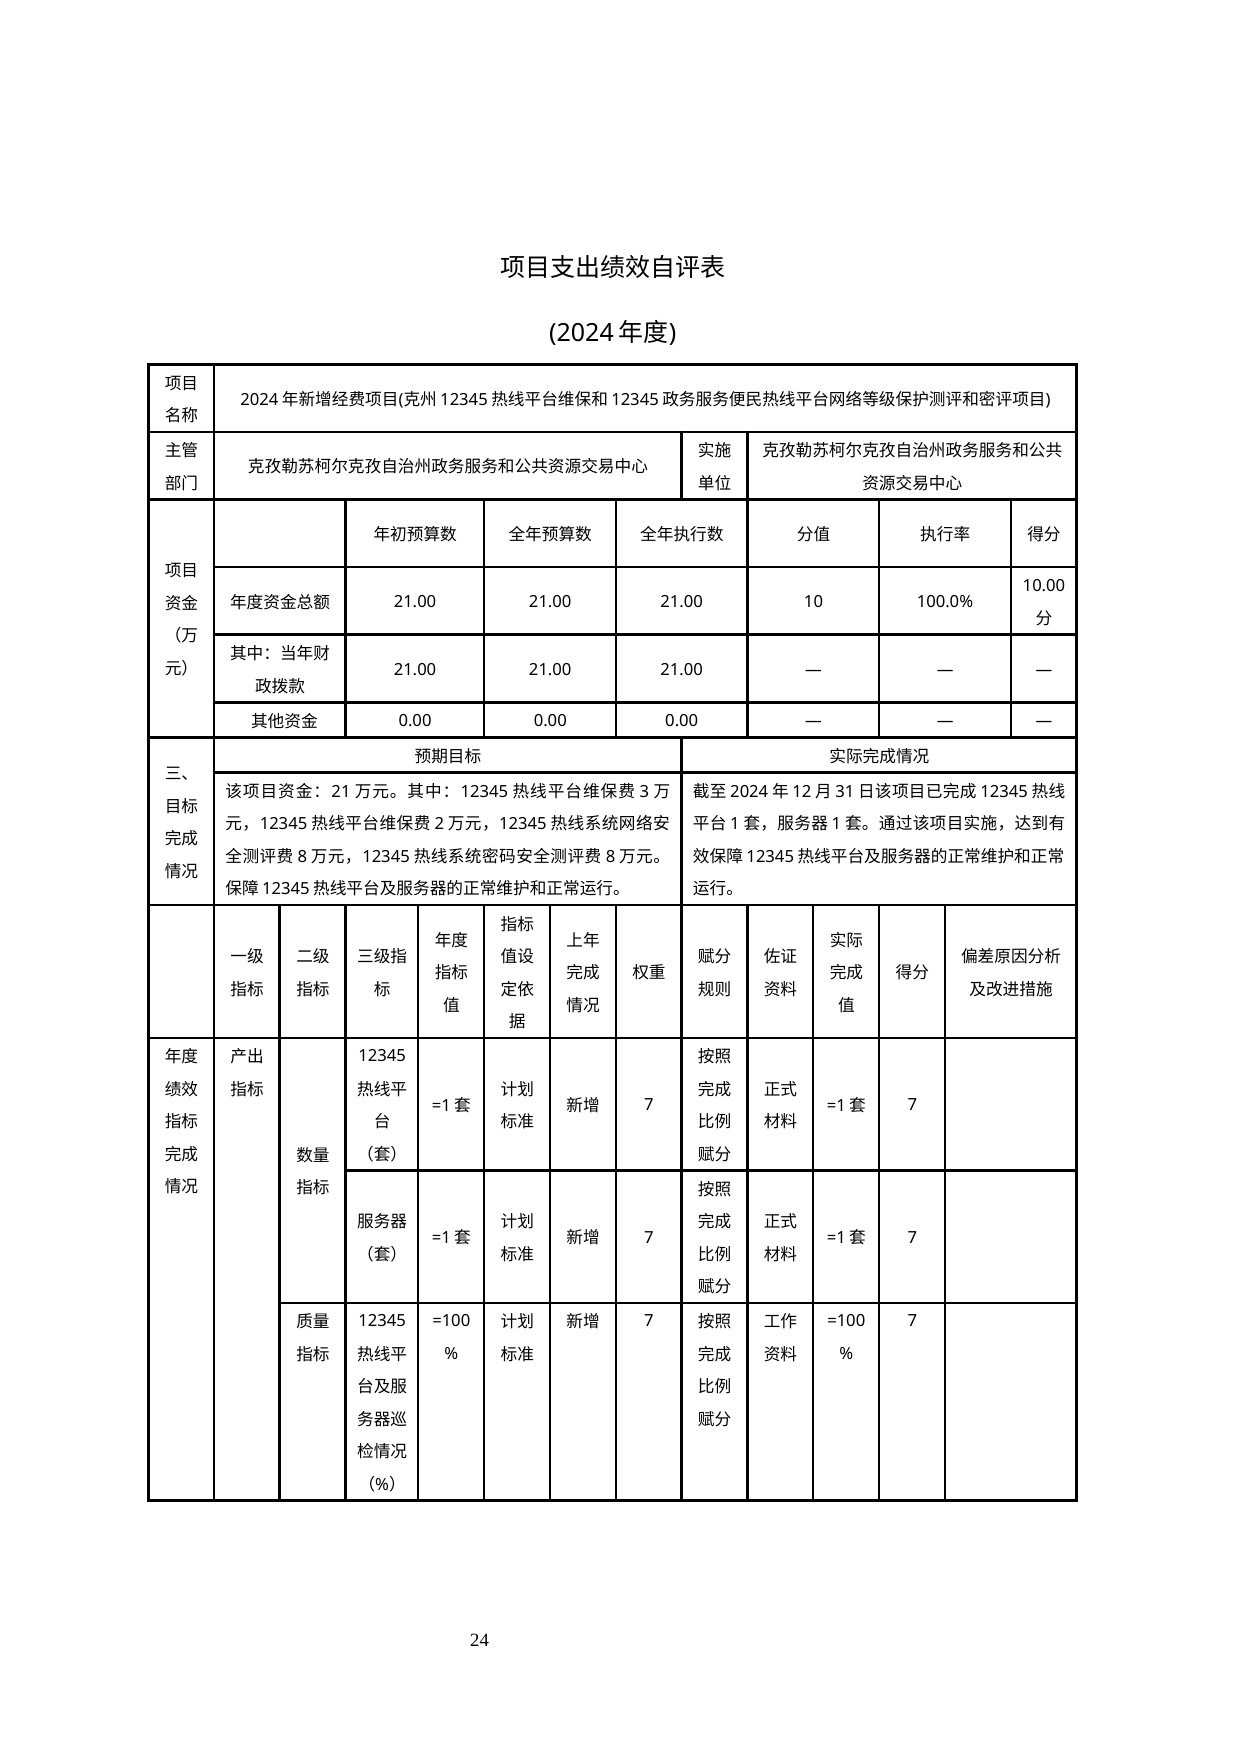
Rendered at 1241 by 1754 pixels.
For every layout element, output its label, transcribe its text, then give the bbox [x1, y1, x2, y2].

table_cell 三、目标完成情况 [150, 739, 213, 904]
table_cell 0.00 [485, 704, 615, 736]
table_cell 7 [617, 1304, 680, 1499]
table_cell 权重 [617, 906, 680, 1036]
table_cell 7 [617, 1172, 680, 1302]
table_cell 三级指标 [347, 906, 417, 1036]
table_cell 预期目标 [215, 739, 680, 771]
table_cell — [749, 704, 878, 736]
table_cell 7 [880, 1172, 944, 1302]
table_cell 21.00 [485, 636, 615, 701]
table_cell 实际完成情况 [683, 739, 1075, 771]
table_cell 7 [880, 1039, 944, 1169]
table_cell 21.00 [617, 568, 746, 633]
table_cell 新增 [551, 1172, 615, 1302]
table_cell 克孜勒苏柯尔克孜自治州政务服务和公共资源交易中心 [215, 433, 680, 498]
table_cell 产出指标 [215, 1039, 278, 1499]
table_cell 实际完成值 [814, 906, 878, 1036]
table_cell [946, 1172, 1075, 1302]
table_cell =1套 [419, 1039, 483, 1169]
table_cell 21.00 [617, 636, 746, 701]
table_cell [946, 1304, 1075, 1499]
table_cell 0.00 [617, 704, 746, 736]
table_cell 全年预算数 [485, 501, 615, 566]
table_cell 一级指标 [215, 906, 278, 1036]
table_cell 新增 [551, 1304, 615, 1499]
table_cell 按照完成比例赋分 [683, 1304, 746, 1499]
table_cell 2024年新增经费项目(克州12345热线平台维保和12345政务服务便民热线平台网络等级保护测评和密评项目) [215, 366, 1075, 431]
table_cell 实施单位 [683, 433, 746, 498]
table_cell 项目资金 （万元） [150, 501, 213, 736]
table_cell (2024年度) [148, 298, 1077, 363]
table_cell 指标值设定依据 [485, 906, 549, 1036]
table_cell 佐证资料 [749, 906, 812, 1036]
table_cell 上年完成情况 [551, 906, 615, 1036]
table_cell 项目名称 [150, 366, 213, 431]
table_cell 其他资金 [215, 704, 344, 736]
table_cell 得分 [880, 906, 944, 1036]
table_cell [150, 906, 213, 1036]
table_cell =100% [419, 1304, 483, 1499]
table_cell 计划标准 [485, 1039, 549, 1169]
table_cell 10.00分 [1012, 568, 1075, 633]
table_cell — [1012, 636, 1075, 701]
table_cell 主管部门 [150, 433, 213, 498]
table_cell 二级指标 [281, 906, 344, 1036]
table_cell 0.00 [347, 704, 483, 736]
table_cell 截至2024年12月31日该项目已完成12345热线平台1套，服务器1套。通过该项目实施，达到有效保障12345热线平台及服务器的正常维护和正常运行。 [683, 774, 1075, 904]
table_cell 执行率 [880, 501, 1010, 566]
table_cell 新增 [551, 1039, 615, 1169]
table_cell 服务器（套） [347, 1172, 417, 1302]
table_cell 12345热线平台（套） [347, 1039, 417, 1169]
table_cell 赋分规则 [683, 906, 746, 1036]
table_cell — [1012, 704, 1075, 736]
table_cell 其中：当年财政拨款 [215, 636, 344, 701]
table_cell 正式材料 [749, 1172, 812, 1302]
table_cell — [749, 636, 878, 701]
table_cell — [880, 704, 1010, 736]
table_cell 分值 [749, 501, 878, 566]
table_cell [946, 1039, 1075, 1169]
table_cell — [880, 636, 1010, 701]
table_cell 年度绩效指标完成情况 [150, 1039, 213, 1499]
table_cell 克孜勒苏柯尔克孜自治州政务服务和公共资源交易中心 [749, 433, 1075, 498]
table_cell 偏差原因分析及改进措施 [946, 906, 1075, 1036]
table_cell 7 [617, 1039, 680, 1169]
table_cell 计划标准 [485, 1172, 549, 1302]
table_cell 21.00 [485, 568, 615, 633]
table_cell 12345热线平台及服务器巡检情况（%） [347, 1304, 417, 1499]
table_cell 得分 [1012, 501, 1075, 566]
table_cell 数量指标 [281, 1039, 344, 1302]
table_cell [215, 501, 344, 566]
table_cell 正式材料 [749, 1039, 812, 1169]
table_cell 100.0% [880, 568, 1010, 633]
table_cell 计划标准 [485, 1304, 549, 1499]
table_cell =1套 [814, 1039, 878, 1169]
table_cell 年初预算数 [347, 501, 483, 566]
table_header 项目支出绩效自评表 [148, 233, 1077, 298]
table_cell =1套 [814, 1172, 878, 1302]
table_cell 工作资料 [749, 1304, 812, 1499]
table_cell 按照完成比例赋分 [683, 1172, 746, 1302]
table_cell 7 [880, 1304, 944, 1499]
table_cell =1套 [419, 1172, 483, 1302]
table_cell 按照完成比例赋分 [683, 1039, 746, 1169]
table_cell 年度指标值 [419, 906, 483, 1036]
table_cell 21.00 [347, 568, 483, 633]
table_cell 全年执行数 [617, 501, 746, 566]
table_cell 10 [749, 568, 878, 633]
table_cell 21.00 [347, 636, 483, 701]
table_cell 该项目资金：21万元。其中：12345热线平台维保费3万元，12345热线平台维保费2万元，12345热线系统网络安全测评费8万元，12345热线系统密码安全测评费8万元。保障12345热线平台及服务器的正常维护和正常运行。 [215, 774, 680, 904]
table_cell 质量指标 [281, 1304, 344, 1499]
table_cell =100% [814, 1304, 878, 1499]
table_cell 年度资金总额 [215, 568, 344, 633]
